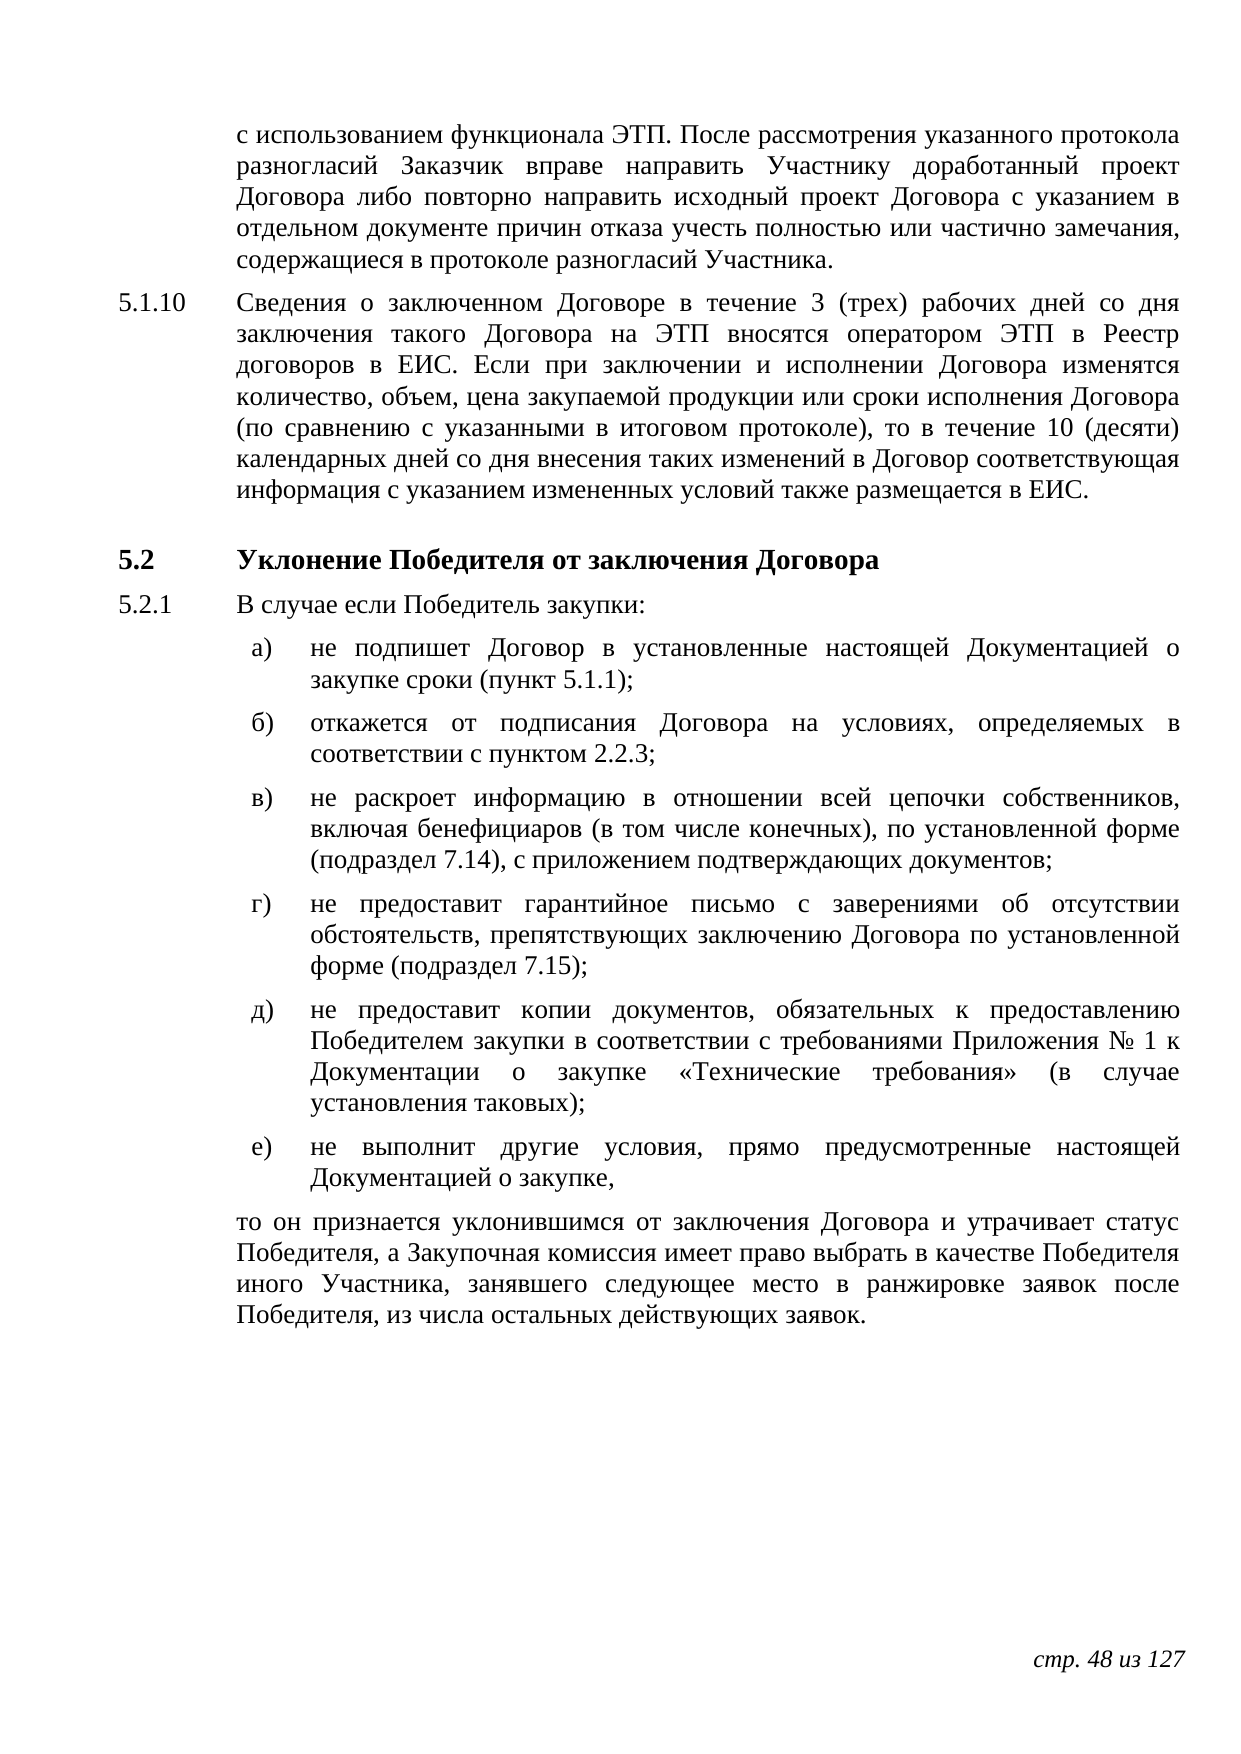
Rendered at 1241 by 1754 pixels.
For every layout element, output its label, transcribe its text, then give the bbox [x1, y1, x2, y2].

text В случае если Победитель закупки: [118, 588, 1181, 619]
text то он признается уклонившимся от заключения Договора и утрачивает статус Победителя, а Закупочная комиссия имеет право выбрать в качестве Победителя иного Участника, занявшего следующее место в ранжировке заявок после Победителя, из числа остальных действующих заявок. [236, 1205, 1181, 1329]
text не подпишет Договор в установленные настоящей Документацией о закупке сроки (пункт 5.1.1); [251, 632, 1181, 694]
text Сведения о заключенном Договоре в течение 3 (трех) рабочих дней со дня заключения такого Договора на ЭТП вносятся оператором ЭТП в Реестр договоров в ЕИС. Если при заключении и исполнении Договора изменятся количество, объем, цена закупаемой продукции или сроки исполнения Договора (по сравнению с указанными в итоговом протоколе), то в течение 10 (десяти) календарных дней со дня внесения таких изменений в Договор соответствующая информация с указанием измененных условий также размещается в ЕИС. [118, 286, 1181, 504]
text не предоставит копии документов, обязательных к предоставлению Победителем закупки в соответствии с требованиями Приложения № 1 к Документации о закупке «Технические требования» (в случае установления таковых); [251, 993, 1181, 1118]
text не раскроет информацию в отношении всей цепочки собственников, включая бенефициаров (в том числе конечных), по установленной форме (подраздел 7.14), с приложением подтверждающих документов; [251, 781, 1181, 874]
subtitle Уклонение Победителя от заключения Договора [118, 542, 1181, 575]
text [118, 118, 1181, 274]
text не выполнит другие условия, прямо предусмотренные настоящей Документацией о закупке, [251, 1130, 1181, 1192]
text не предоставит гарантийное письмо с заверениями об отсутствии обстоятельств, препятствующих заключению Договора по установленной форме (подраздел 7.15); [251, 887, 1181, 981]
text откажется от подписания Договора на условиях, определяемых в соответствии с пунктом 2.2.3; [251, 706, 1181, 769]
